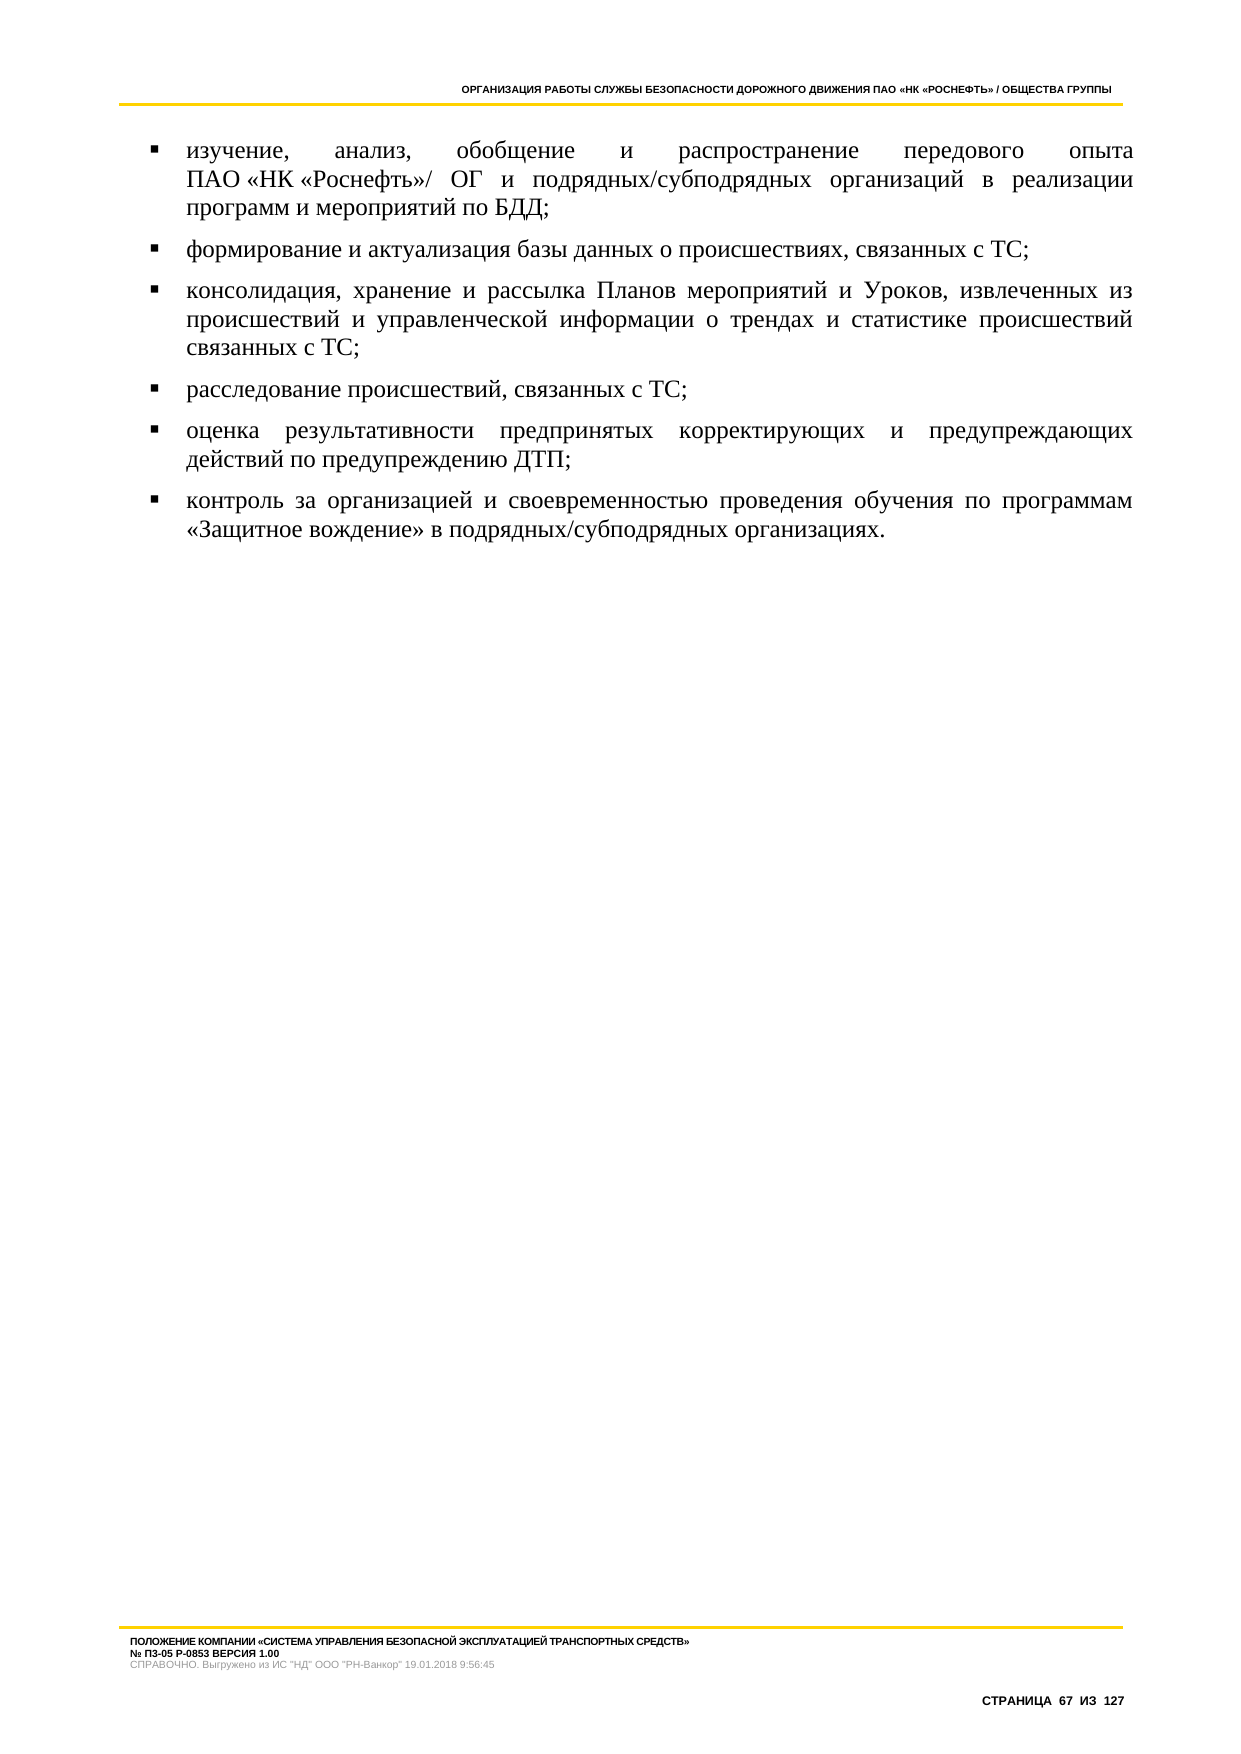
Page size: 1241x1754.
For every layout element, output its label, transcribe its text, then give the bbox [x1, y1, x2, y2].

list оценка результативности предпринятых корректирующих и предупреждающих действий по предупреждению ДТП; [149, 415, 1134, 472]
list контроль за организацией и своевременностью проведения обучения по программам «Защитное вождение» в подрядных/субподрядных организациях. [149, 485, 1134, 542]
list расследование происшествий, связанных с ТС; [149, 374, 1134, 402]
list изучение, анализ, обобщение и распространение передового опыта ПАО «НК «Роснефть»/ ОГ и подрядных/субподрядных организаций в реализации программ и мероприятий по БДД; [149, 135, 1134, 221]
list формирование и актуализация базы данных о происшествиях, связанных с ТС; [149, 234, 1134, 262]
list консолидация, хранение и рассылка Планов мероприятий и Уроков, извлеченных из происшествий и управленческой информации о трендах и статистике происшествий связанных с ТС; [149, 275, 1134, 361]
